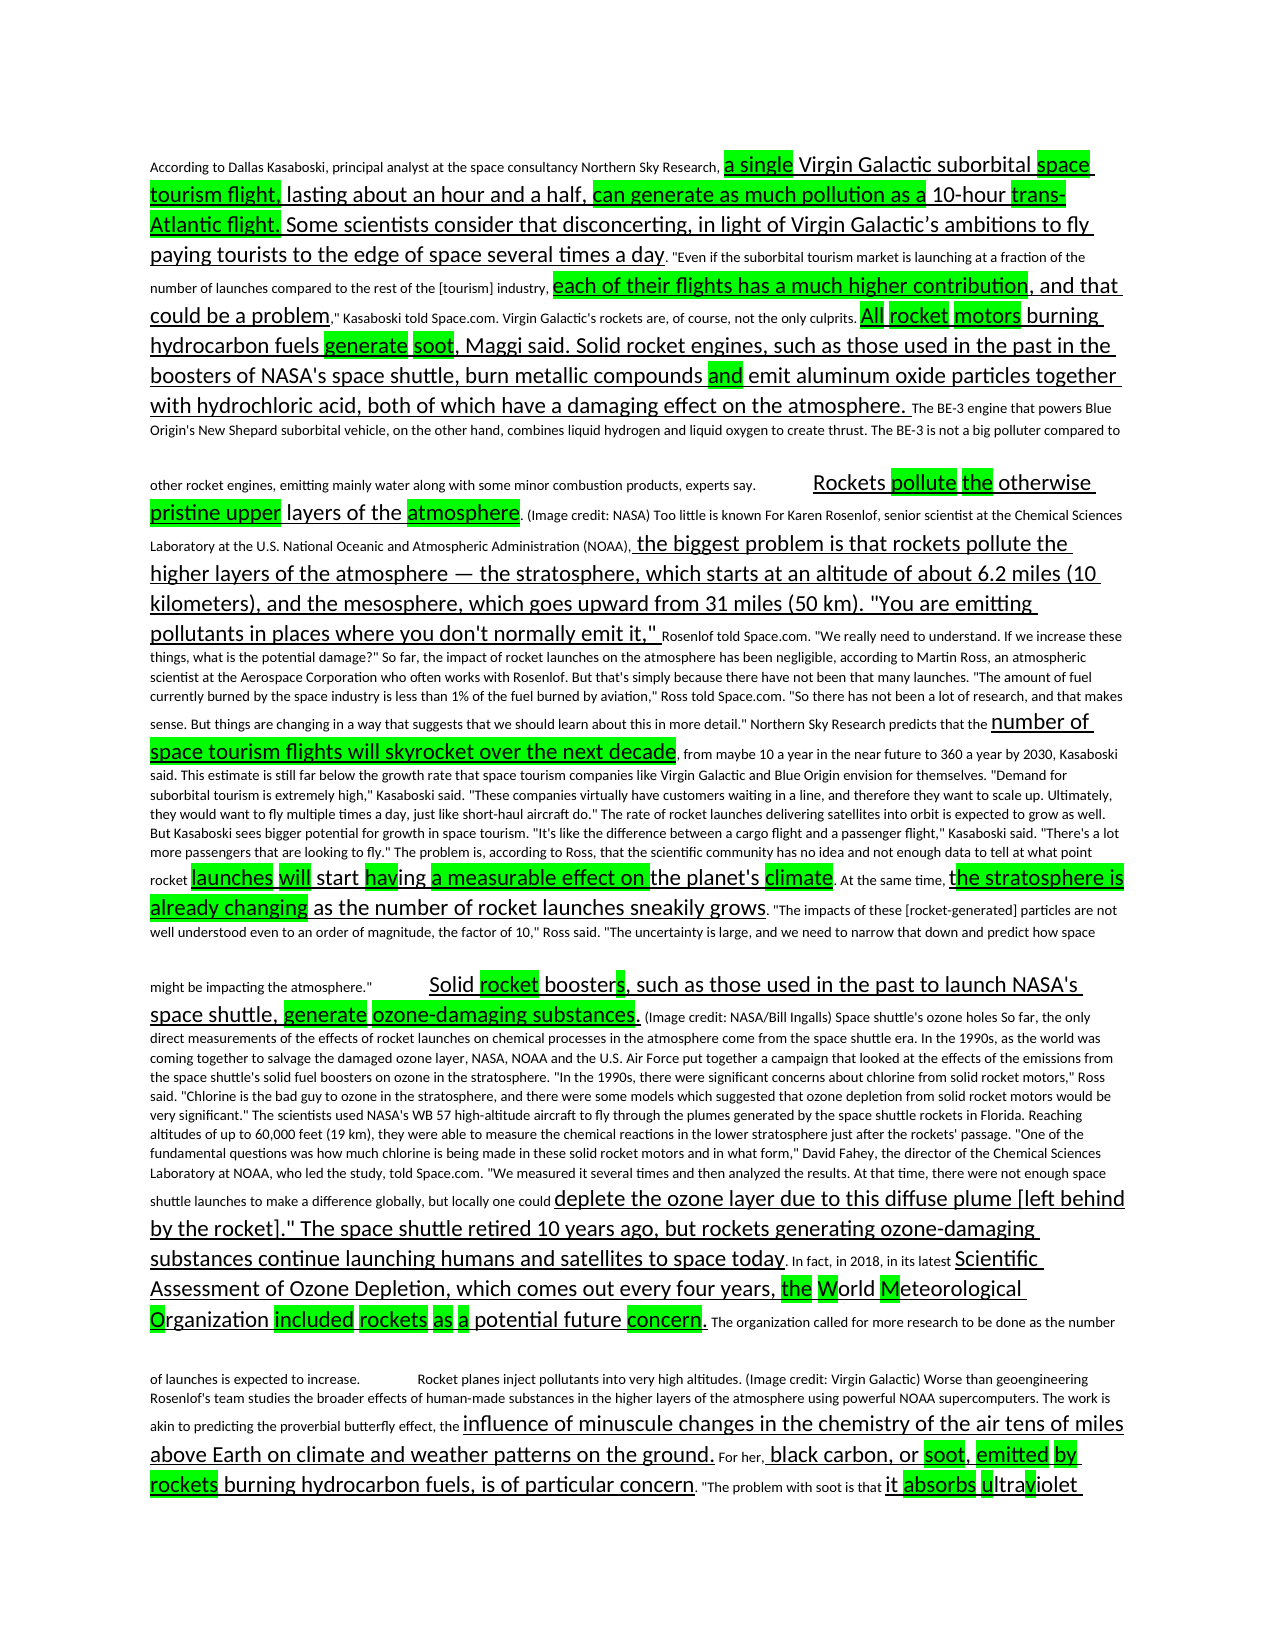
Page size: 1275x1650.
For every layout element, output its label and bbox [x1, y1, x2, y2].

text [150, 150, 1125, 1498]
